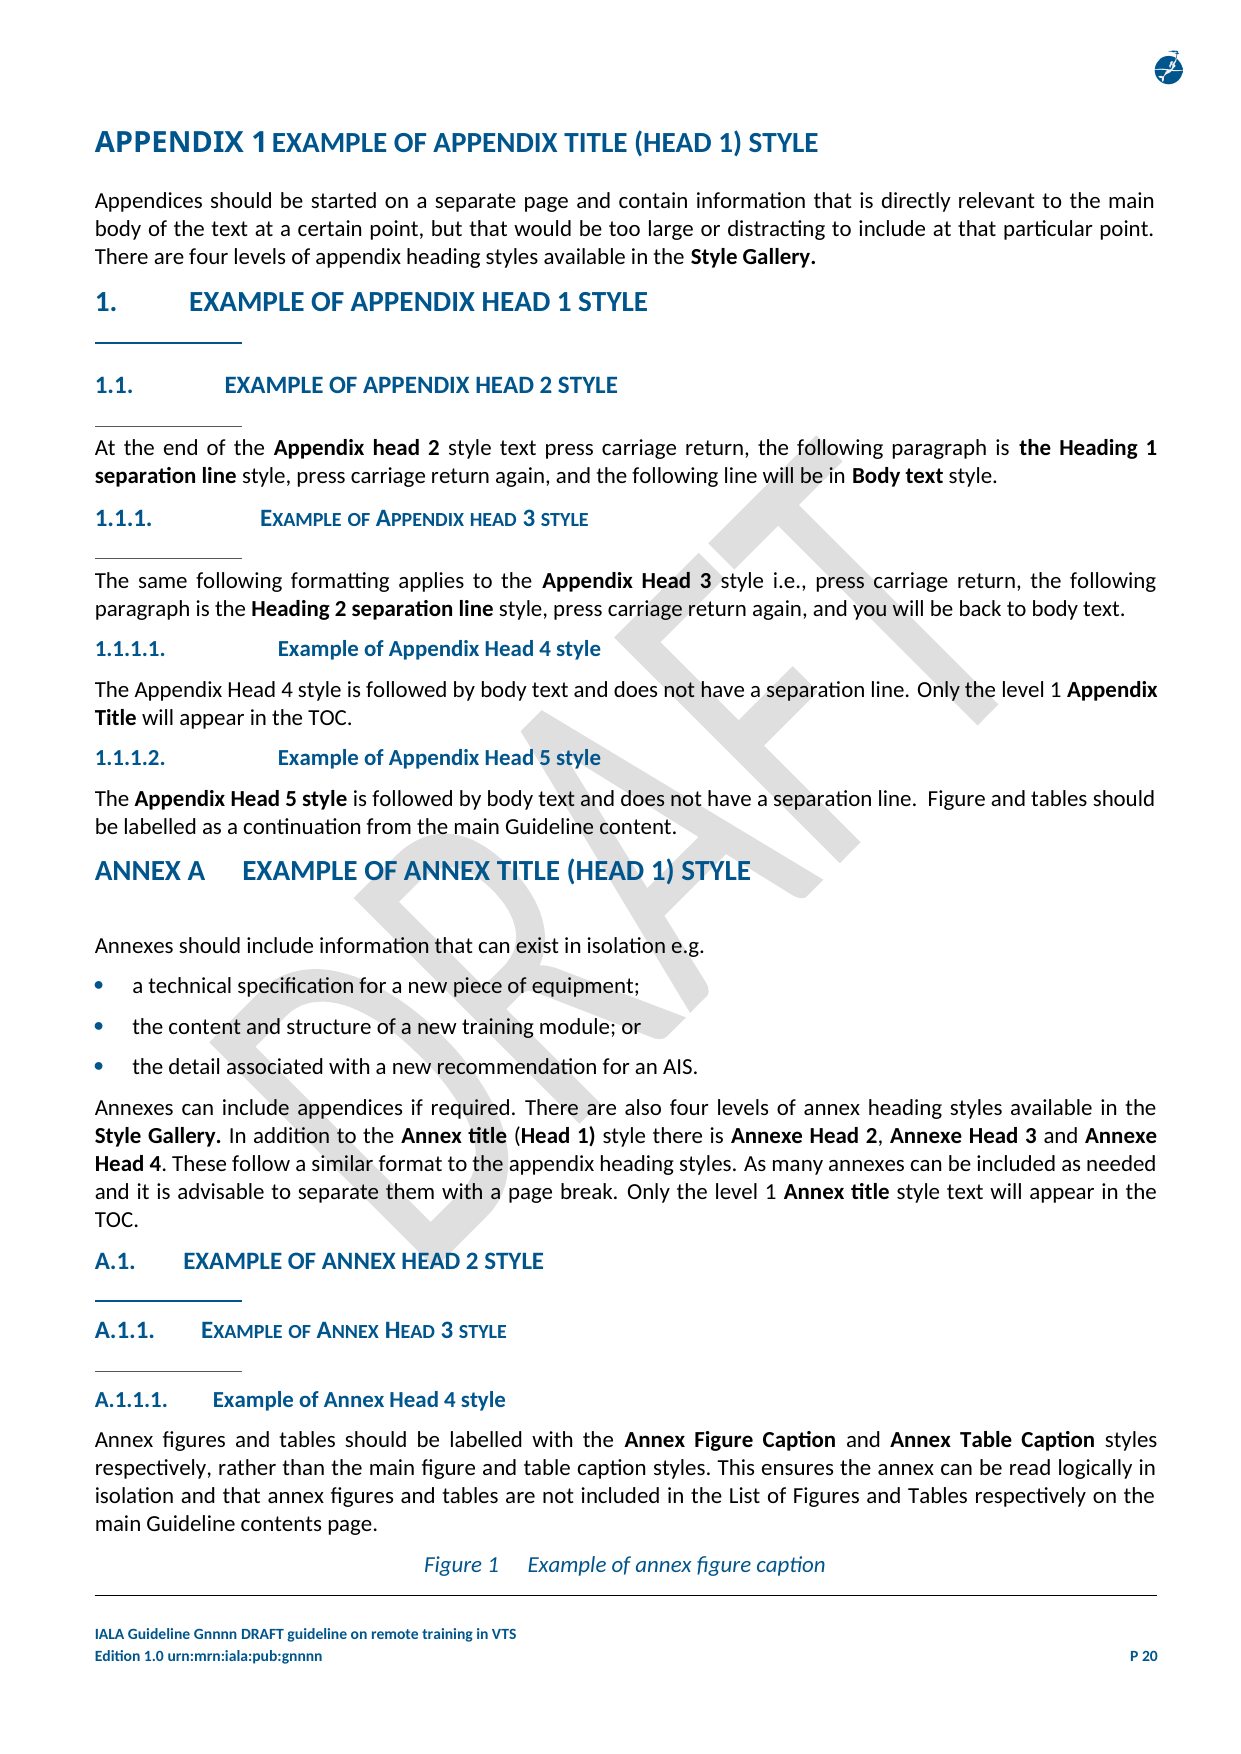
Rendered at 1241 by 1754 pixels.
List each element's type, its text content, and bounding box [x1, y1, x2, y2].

text The Appendix Head 4 style is followed by body text and does not have a separation line. Only the level 1 Appendix Title will appear in the TOC. [94, 675, 1157, 731]
text Example of Annex Head 3 style [94, 1314, 1157, 1345]
text Example of Annex title (Head 1) style [94, 852, 1157, 888]
text a technical specification for a new piece of equipment; [94, 971, 1157, 999]
text Annex figures and tables should be labelled with the Annex Figure Caption and Annex Table Caption styles respectively, rather than the main figure and table caption styles. This ensures the annex can be read logically in isolation and that annex figures and tables are not included in the List of Figures and Tables respectively on the main Guideline contents page. [94, 1425, 1157, 1537]
text the content and structure of a new training module; or [94, 1012, 1157, 1040]
text The Appendix Head 5 style is followed by body text and does not have a separation line. Figure and tables should be labelled as a continuation from the main Guideline content. [94, 784, 1157, 840]
text Example of Appendix Head 4 style [94, 634, 1157, 662]
text Appendices should be started on a separate page and contain information that is directly relevant to the main body of the text at a certain point, but that would be too large or distracting to include at that particular point. There are four levels of appendix heading styles available in the Style Gallery. [94, 186, 1157, 270]
text Example of annex figure caption [94, 1550, 1157, 1578]
text The same following formatting applies to the Appendix Head 3 style i.e., press carriage return, the following paragraph is the Heading 2 separation line style, press carriage return again, and you will be back to body text. [94, 566, 1157, 622]
text Example of appendix Title (Head 1) style [94, 122, 1157, 161]
text Example of Appendix head 3 style [94, 502, 1157, 532]
text At the end of the Appendix head 2 style text press carriage return, the following paragraph is the Heading 1 separation line style, press carriage return again, and the following line will be in Body text style. [94, 433, 1157, 489]
text Example of Appendix Head 2 Style [94, 369, 1157, 400]
text the detail associated with a new recommendation for an AIS. [94, 1052, 1157, 1080]
picture [1123, 0, 1241, 119]
text Annexes can include appendices if required. There are also four levels of annex heading styles available in the Style Gallery. In addition to the Annex title (Head 1) style there is Annexe Head 2, Annexe Head 3 and Annexe Head 4. These follow a similar format to the appendix heading styles. As many annexes can be included as needed and it is advisable to separate them with a page break. Only the level 1 Annex title style text will appear in the TOC. [94, 1093, 1157, 1233]
text Example of Appendix Head 5 style [94, 743, 1157, 771]
text Example of Appendix Head 1 style [94, 283, 1157, 318]
text Annexes should include information that can exist in isolation e.g. [94, 931, 1157, 959]
text Example of Annex Head 2 style [94, 1246, 1157, 1276]
text Example of Annex Head 4 style [94, 1385, 1157, 1413]
